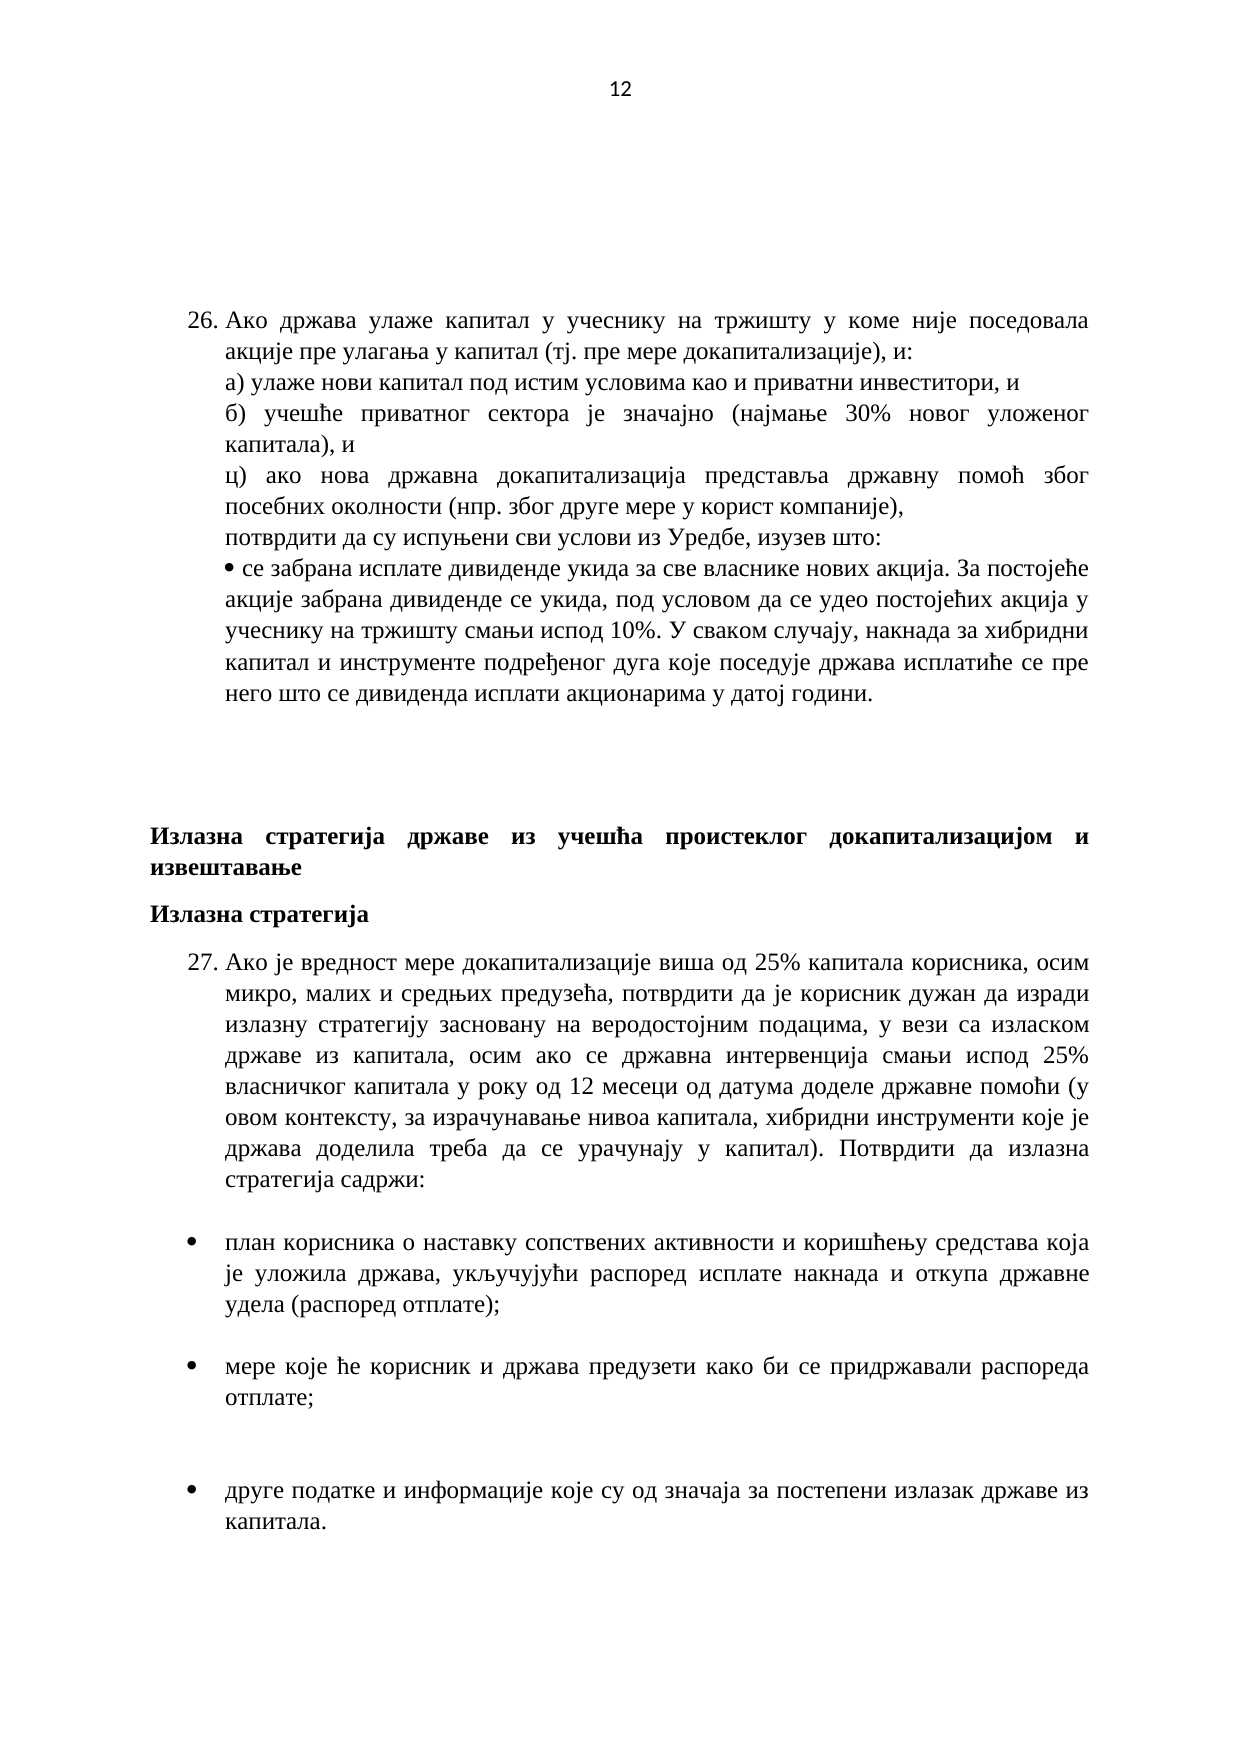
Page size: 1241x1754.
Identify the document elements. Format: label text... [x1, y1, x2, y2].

list Ако је вредност мере докапитализације виша од 25% капитала корисника, осим микро, малих и средњих предузећа, потврдити да је корисник дужан да изради излазну стратегију засновану на веродостојним подацима, у вези са изласком државе из капитала, осим ако се државна интервенција смањи испод 25% власничког капитала у року од 12 месеци од датума доделе државне помоћи (у овом контексту, за израчунавање нивоа капитала, хибридни инструменти које је држава доделила треба да се урачунају у капитал). Потврдити да излазна стратегија садржи: [187, 947, 1090, 1193]
list мере које ће корисник и држава предузети како би се придржавали распореда отплате; [187, 1351, 1090, 1411]
list план корисника о наставку сопствених активности и коришћењу средстава која је уложила држава, укључујући распоред исплате накнада и откупа државне удела (распоред отплате); [187, 1227, 1090, 1317]
list б) учешће приватног сектора је значајно (најмање 30% новог уложеног капитала), и [225, 398, 1090, 458]
text Излазна стратегија државе из учешћа проистеклог докапитализацијом и извештавање [150, 821, 1090, 881]
list друге податке и информације које су од значаја за постепени излазак државе из капитала. [187, 1475, 1090, 1535]
list а) улаже нови капитал под истим условима као и приватни инвеститори, и [225, 367, 1090, 396]
list потврдити да су испуњени сви услови из Уредбе, изузев што: [225, 522, 1090, 551]
list ц) ако нова државна докапитализација представља државну помоћ због посебних околности (нпр. због друге мере у корист компаније), [225, 460, 1090, 520]
list Ако држава улаже капитал у учеснику на тржишту у коме није поседовала акције пре улагања у капитал (тј. пре мере докапитализације), и: [187, 305, 1090, 365]
text Излазна стратегија [150, 899, 1090, 928]
list се забрана исплате дивиденде укида за све власнике нових акција. За постојеће акције забрана дивиденде се укида, под условом да се удео постојећих акција у учеснику на тржишту смањи испод 10%. У сваком случају, накнада за хибридни капитал и инструменте подређеног дуга које поседује држава исплатиће се пре него што се дивиденда исплати акционарима у датој години. [225, 553, 1090, 706]
